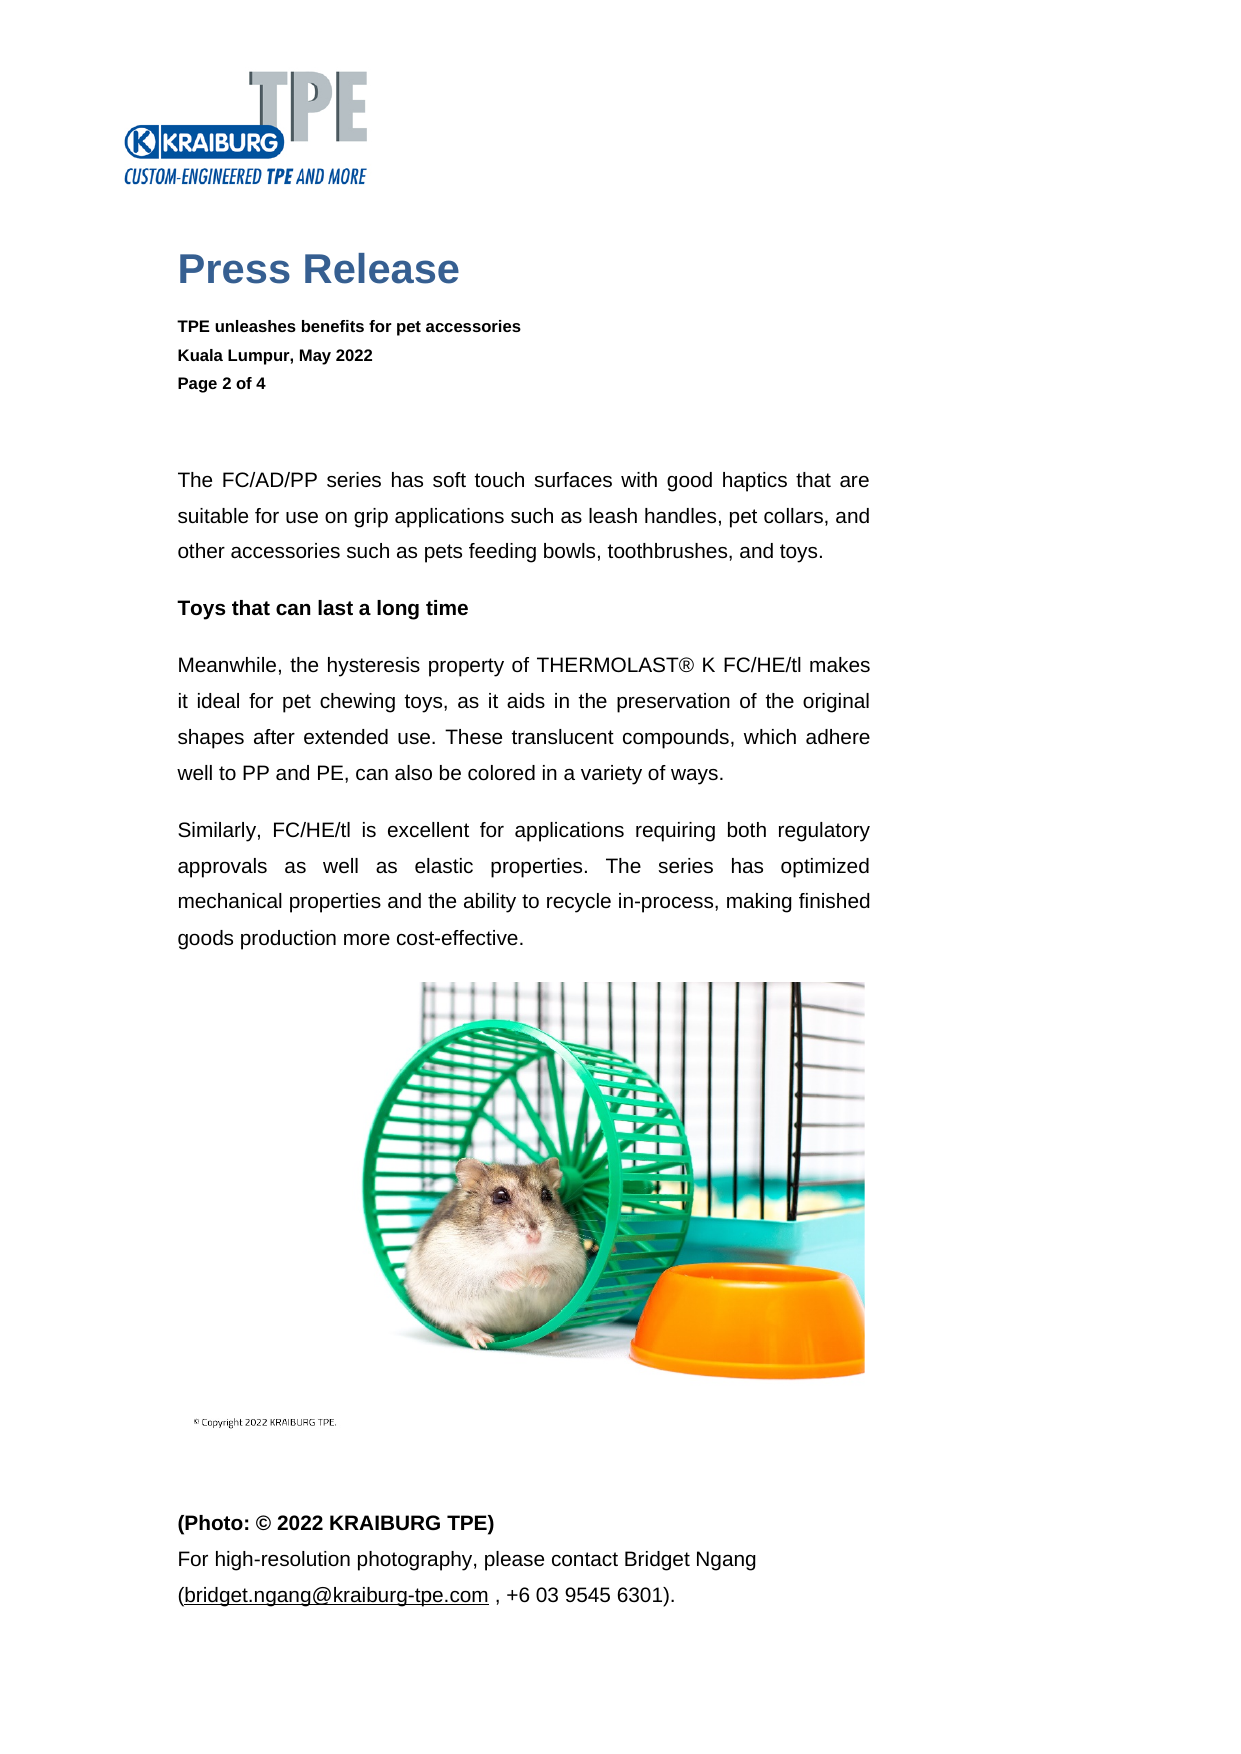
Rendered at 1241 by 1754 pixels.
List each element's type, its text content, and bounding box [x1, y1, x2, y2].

text (Photo: © 2022 KRAIBURG TPE) [177, 1511, 871, 1535]
text Meanwhile, the hysteresis property of THERMOLAST® K FC/HE/tl makes it ideal for pet chewing toys, as it aids in the preservation of the original shapes after extended use. These translucent compounds, which adhere well to PP and PE, can also be colored in a variety of ways. [177, 653, 871, 785]
text The FC/AD/PP series has soft touch surfaces with good haptics that are suitable for use on grip applications such as leash handles, pet collars, and other accessories such as pets feeding bowls, toothbrushes, and toys. [177, 467, 871, 563]
text For high-resolution photography, please contact Bridget Ngang (bridget.ngang@kraiburg-tpe.com , +6 03 9545 6301). [177, 1547, 871, 1607]
text Similarly, FC/HE/tl is excellent for applications requiring both regulatory approvals as well as elastic properties. The series has optimized mechanical properties and the ability to recycle in-process, making finished goods production more cost-effective. [177, 817, 871, 949]
picture [112, 55, 379, 200]
text Toys that can last a long time [177, 596, 871, 620]
picture [177, 982, 865, 1441]
